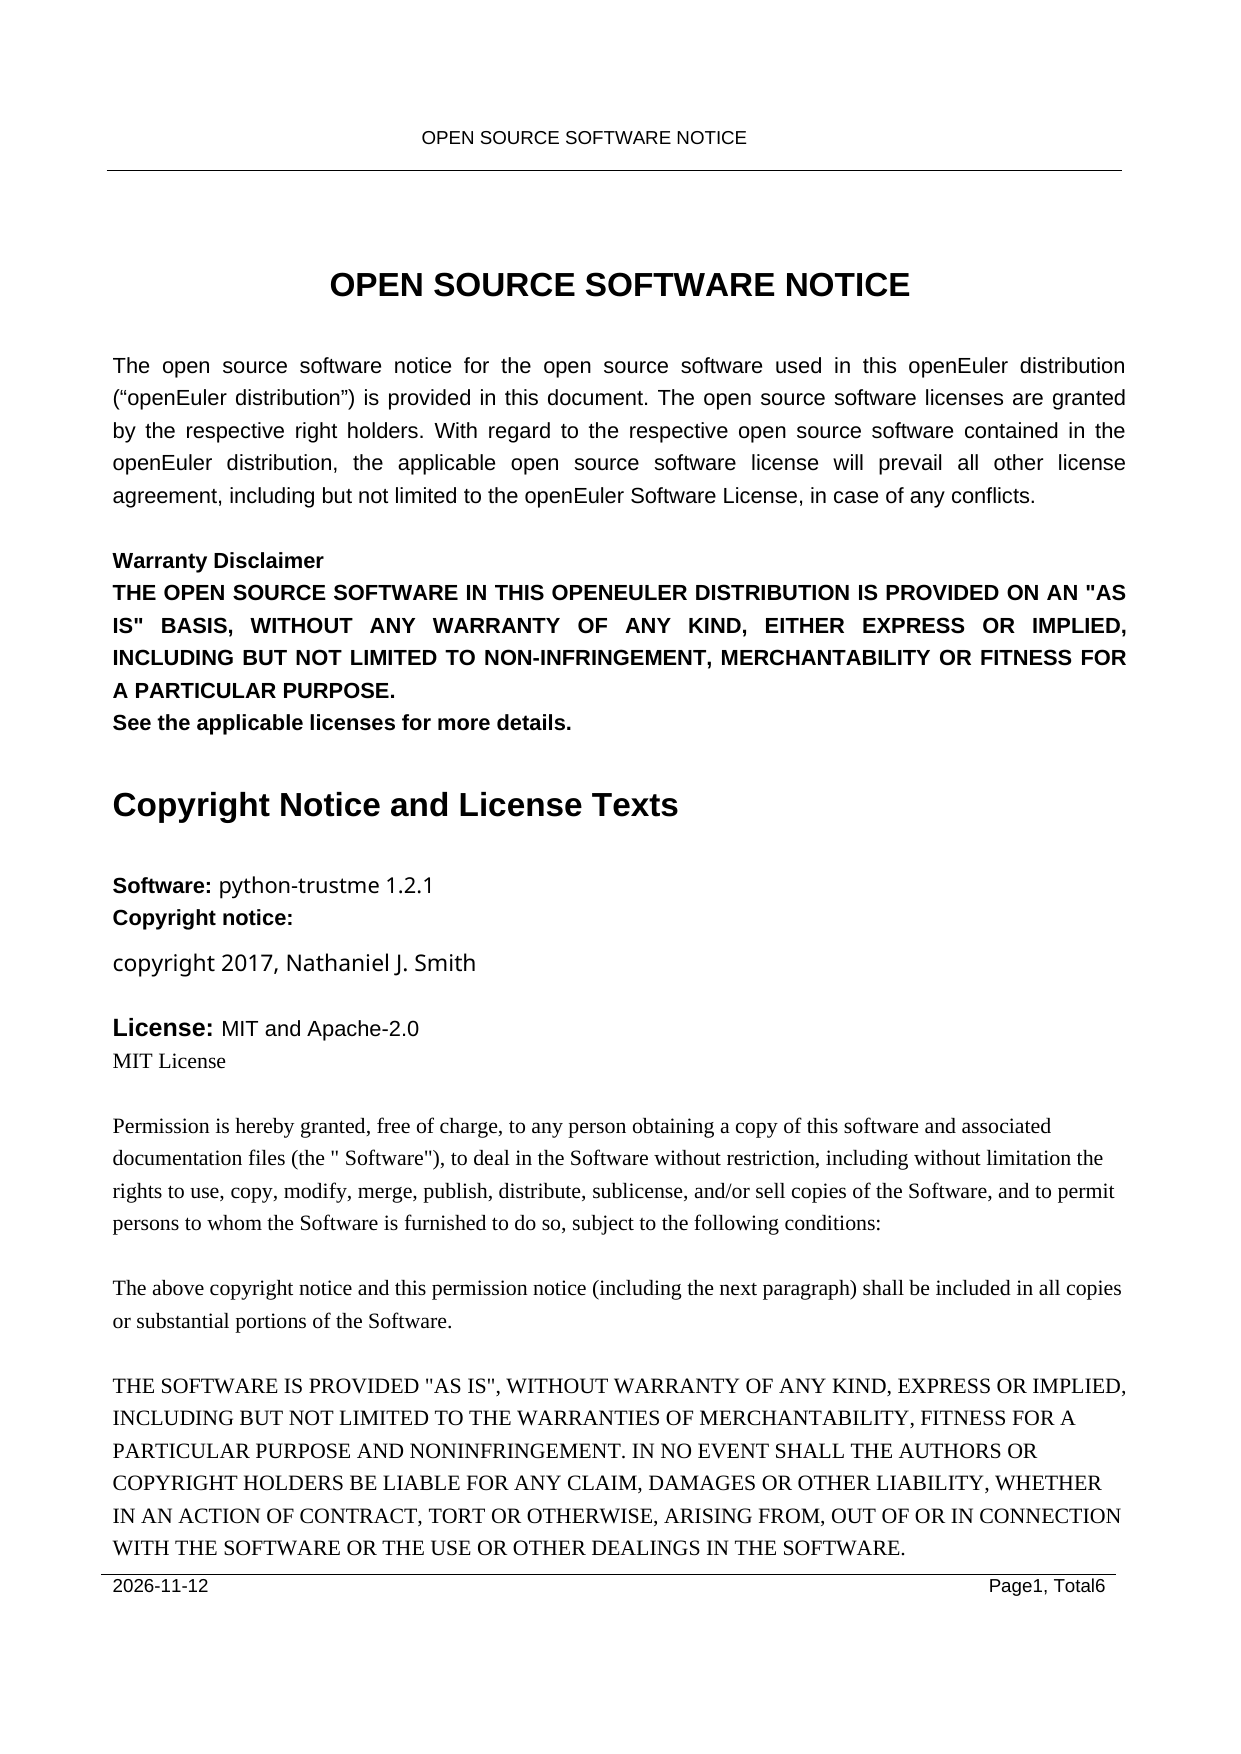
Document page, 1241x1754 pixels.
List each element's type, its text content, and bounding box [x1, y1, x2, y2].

text Copyright notice: [112, 901, 1128, 934]
text THE OPEN SOURCE SOFTWARE IN THIS OPENEULER DISTRIBUTION IS PROVIDED ON AN "AS IS" BASIS, WITHOUT ANY WARRANTY OF ANY KIND, EITHER EXPRESS OR IMPLIED, INCLUDING BUT NOT LIMITED TO NON-INFRINGEMENT, MERCHANTABILITY OR FITNESS FOR A PARTICULAR PURPOSE. See the applicable licenses for more details. [112, 576, 1128, 739]
text OPEN SOURCE SOFTWARE NOTICE [112, 251, 1128, 316]
text copyright 2017, Nathaniel J. Smith [112, 947, 1128, 1012]
title Software: python-trustme 1.2.1 [112, 869, 1128, 901]
text License: MIT and Apache-2.0 [112, 1012, 1128, 1044]
text Warranty Disclaimer [112, 544, 1128, 576]
text The open source software notice for the open source software used in this openEuler distribution (“openEuler distribution”) is provided in this document. The open source software licenses are granted by the respective right holders. With regard to the respective open source software contained in the openEuler distribution, the applicable open source software license will prevail all other license agreement, including but not limited to the openEuler Software License, in case of any conflicts. [112, 349, 1128, 511]
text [112, 1044, 1128, 1564]
text Copyright Notice and License Texts [112, 771, 1128, 836]
